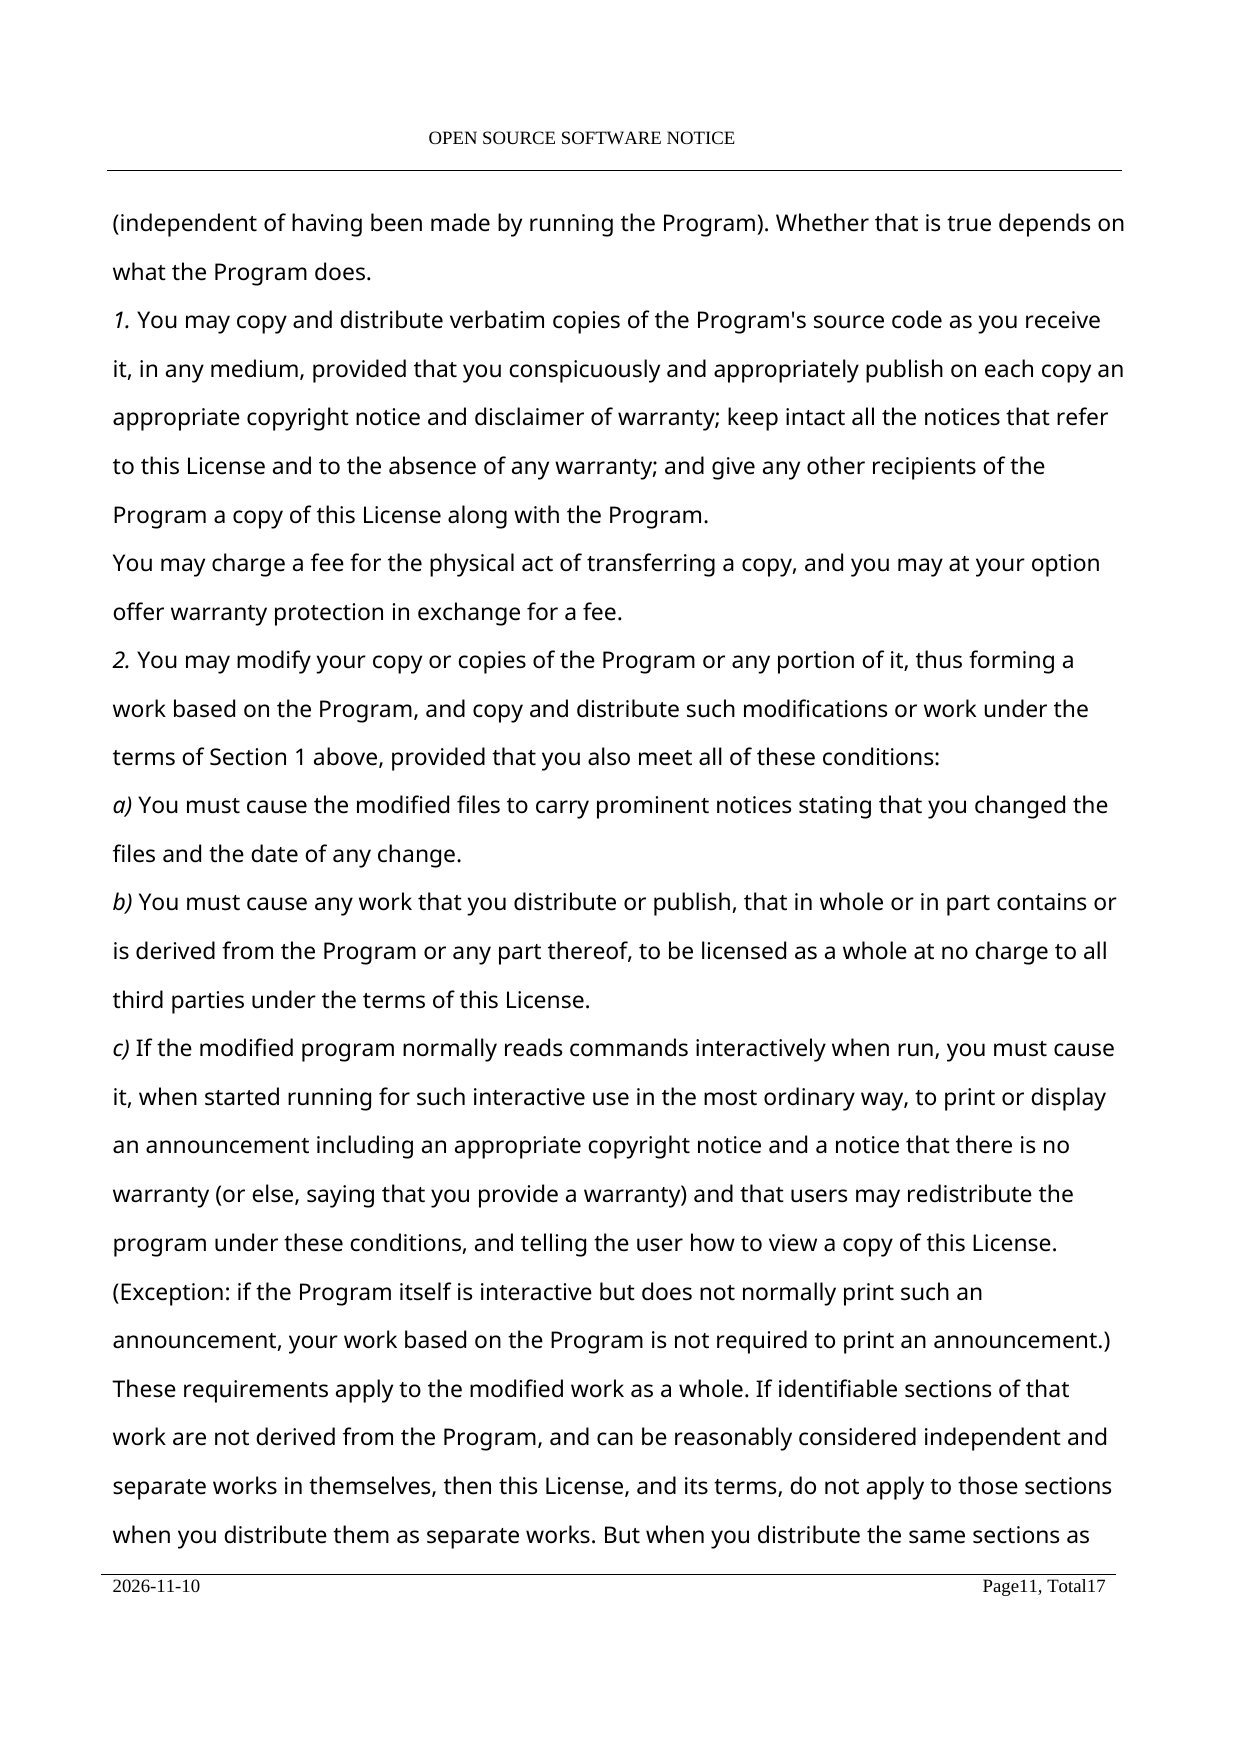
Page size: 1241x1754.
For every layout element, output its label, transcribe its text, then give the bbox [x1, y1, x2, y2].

text 1. You may copy and distribute verbatim copies of the Program's source code as you receive it, in any medium, provided that you conspicuously and appropriately publish on each copy an appropriate copyright notice and disclaimer of warranty; keep intact all the notices that refer to this License and to the absence of any warranty; and give any other recipients of the Program a copy of this License along with the Program. [112, 303, 1128, 531]
text a) You must cause the modified files to carry prominent notices stating that you changed the files and the date of any change. [112, 789, 1128, 870]
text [112, 206, 1128, 288]
text You may charge a fee for the physical act of transferring a copy, and you may at your option offer warranty protection in exchange for a fee. [112, 546, 1128, 628]
text c) If the modified program normally reads commands interactively when run, you must cause it, when started running for such interactive use in the most ordinary way, to print or display an announcement including an appropriate copyright notice and a notice that there is no warranty (or else, saying that you provide a warranty) and that users may redistribute the program under these conditions, and telling the user how to view a copy of this License. (Exception: if the Program itself is interactive but does not normally print such an announcement, your work based on the Program is not required to print an announcement.) [112, 1031, 1128, 1356]
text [112, 1372, 1128, 1551]
text 2. You may modify your copy or copies of the Program or any portion of it, thus forming a work based on the Program, and copy and distribute such modifications or work under the terms of Section 1 above, provided that you also meet all of these conditions: [112, 643, 1128, 773]
text b) You must cause any work that you distribute or publish, that in whole or in part contains or is derived from the Program or any part thereof, to be licensed as a whole at no charge to all third parties under the terms of this License. [112, 886, 1128, 1016]
